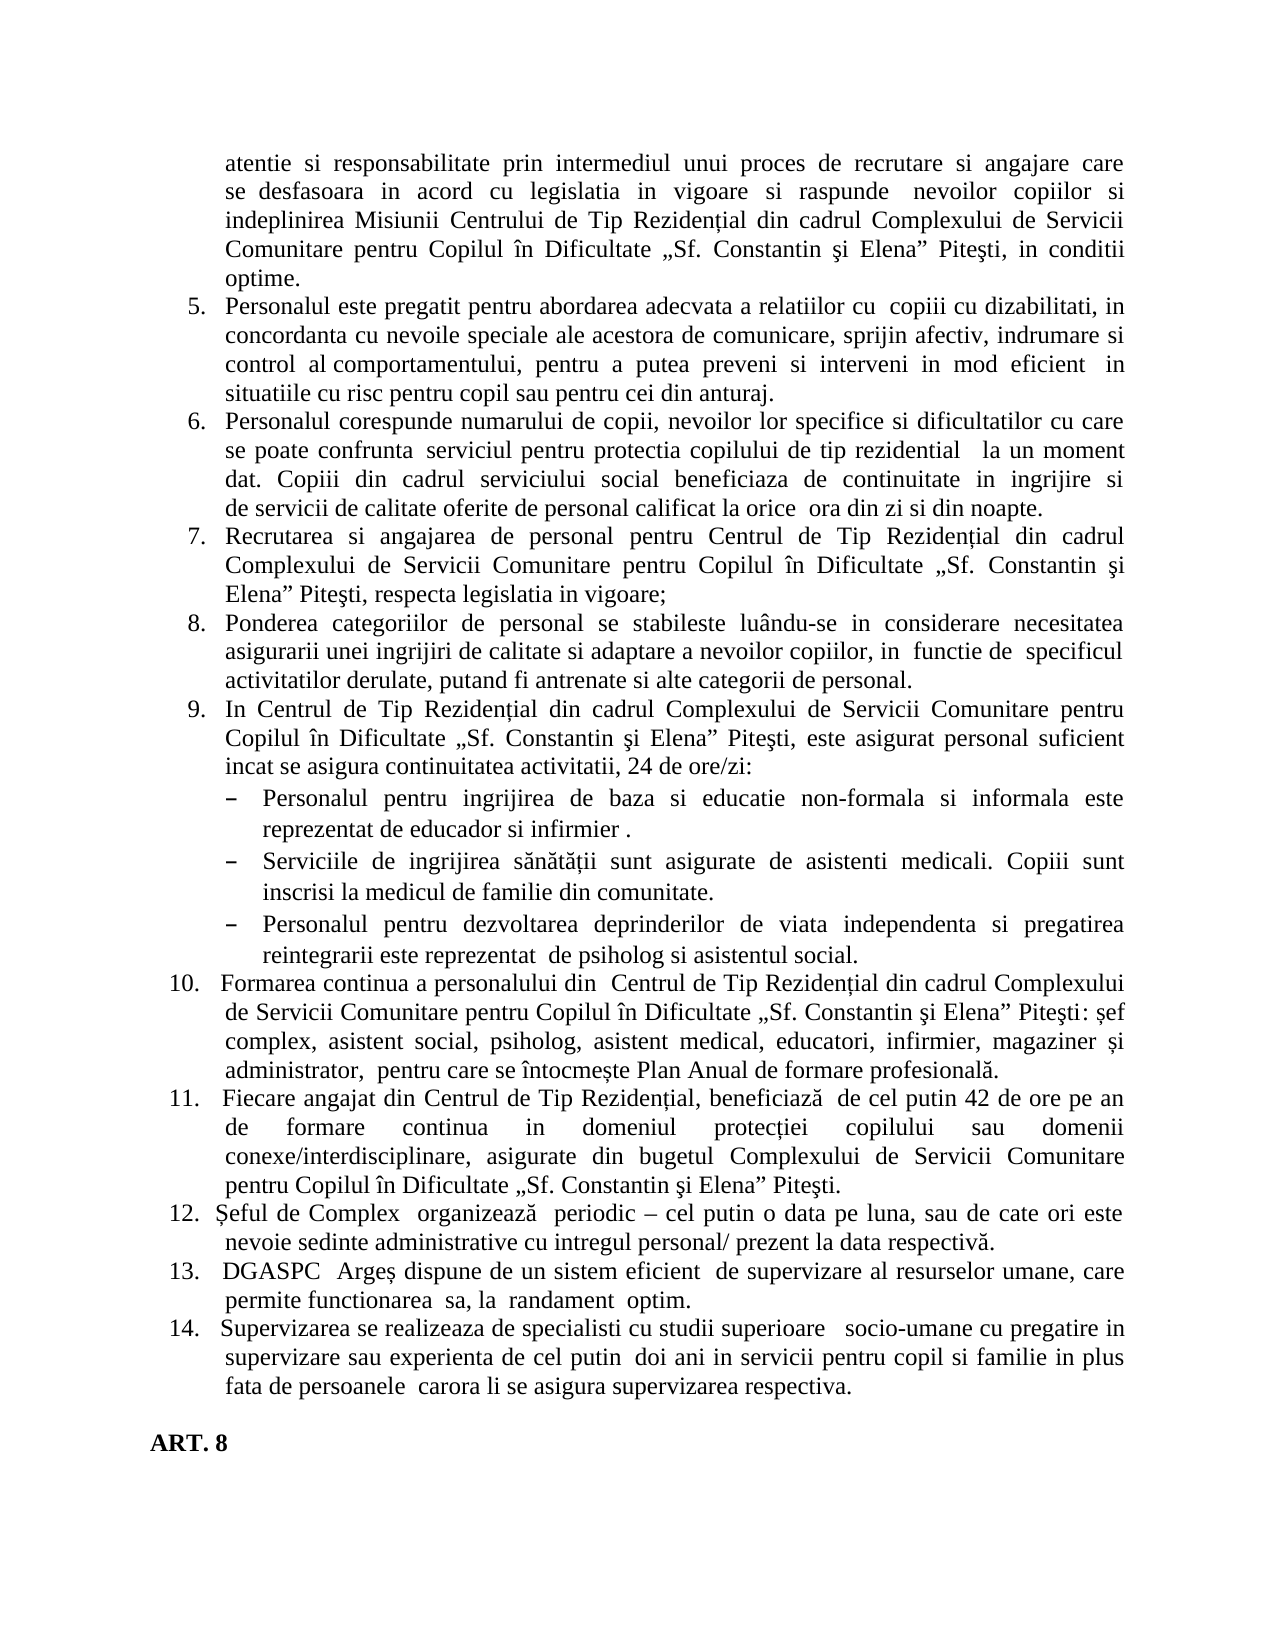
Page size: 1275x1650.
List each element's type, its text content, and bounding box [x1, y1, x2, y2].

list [187, 148, 1125, 291]
list Personalul pentru dezvoltarea deprinderilor de viata independenta si pregatirea reintegrarii este reprezentat de psiholog si asistentul social. [225, 906, 1125, 968]
list Ponderea categoriilor de personal se stabileste luându-se in considerare necesitatea asigurarii unei ingrijiri de calitate si adaptare a nevoilor copiilor, in functie de specificul activitatilor derulate, putand fi antrenate si alte categorii de personal. [187, 608, 1125, 694]
list Șeful de Complex organizează periodic – cel putin o data pe luna, sau de cate ori este nevoie sedinte administrative cu intregul personal/ prezent la data respectivă. [169, 1198, 1125, 1256]
list Personalul corespunde numarului de copii, nevoilor lor specifice si dificultatilor cu care se poate confrunta serviciul pentru protectia copilului de tip rezidential la un moment dat. Copiii din cadrul serviciului social beneficiaza de continuitate in ingrijire si de servicii de calitate oferite de personal calificat la orice ora din zi si din noapte. [187, 406, 1125, 521]
list Supervizarea se realizeaza de specialisti cu studii superioare socio-umane cu pregatire in supervizare sau experienta de cel putin doi ani in servicii pentru copil si familie in plus fata de persoanele carora li se asigura supervizarea respectiva. [169, 1313, 1125, 1400]
list Personalul pentru ingrijirea de baza si educatie non-formala si informala este reprezentat de educador si infirmier . [225, 780, 1125, 843]
list In Centrul de Tip Rezidențial din cadrul Complexului de Servicii Comunitare pentru Copilul în Dificultate „Sf. Constantin şi Elena” Piteşti, este asigurat personal suficient incat se asigura continuitatea activitatii, 24 de ore/zi: [187, 694, 1125, 780]
list Fiecare angajat din Centrul de Tip Rezidențial, beneficiază de cel putin 42 de ore pe an de formare continua in domeniul protecției copilului sau domenii conexe/interdisciplinare, asigurate din bugetul Complexului de Servicii Comunitare pentru Copilul în Dificultate „Sf. Constantin şi Elena” Piteşti. [169, 1083, 1125, 1198]
list Recrutarea si angajarea de personal pentru Centrul de Tip Rezidențial din cadrul Complexului de Servicii Comunitare pentru Copilul în Dificultate „Sf. Constantin şi Elena” Piteşti, respecta legislatia in vigoare; [187, 521, 1125, 608]
list Formarea continua a personalului din Centrul de Tip Rezidențial din cadrul Complexului de Servicii Comunitare pentru Copilul în Dificultate „Sf. Constantin şi Elena” Piteşti: șef complex, asistent social, psiholog, asistent medical, educatori, infirmier, magaziner și administrator, pentru care se întocmește Plan Anual de formare profesională. [169, 968, 1125, 1083]
list DGASPC Argeș dispune de un sistem eficient de supervizare al resurselor umane, care permite functionarea sa, la randament optim. [169, 1256, 1125, 1313]
text ART. 8 [150, 1400, 1125, 1457]
list Personalul este pregatit pentru abordarea adecvata a relatiilor cu copiii cu dizabilitati, in concordanta cu nevoile speciale ale acestora de comunicare, sprijin afectiv, indrumare si control al comportamentului, pentru a putea preveni si interveni in mod eficient in situatiile cu risc pentru copil sau pentru cei din anturaj. [187, 291, 1125, 406]
list Serviciile de ingrijirea sănătății sunt asigurate de asistenti medicali. Copiii sunt inscrisi la medicul de familie din comunitate. [225, 843, 1125, 906]
